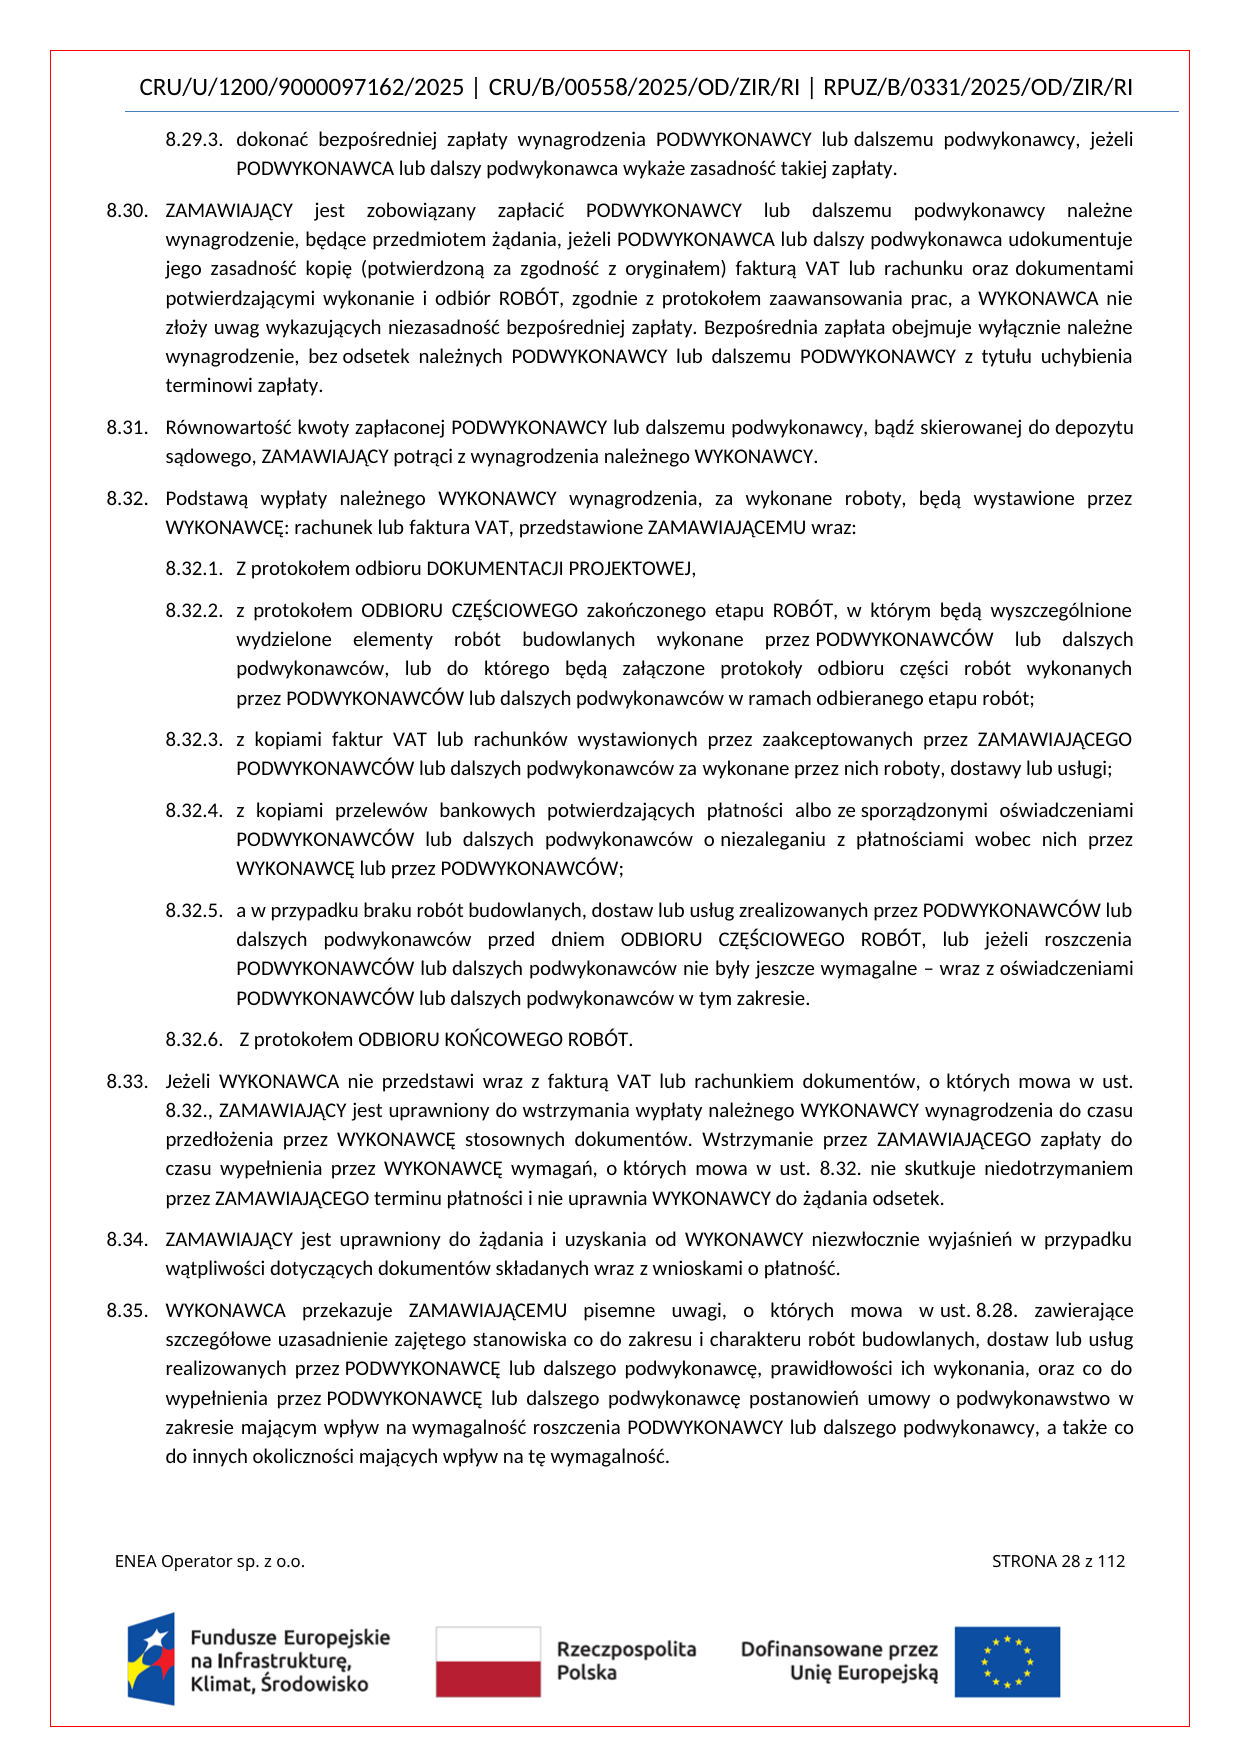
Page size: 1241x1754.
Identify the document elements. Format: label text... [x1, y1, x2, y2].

list ZAMAWIAJĄCY jest uprawniony do żądania i uzyskania od WYKONAWCY niezwłocznie wyjaśnień w przypadku wątpliwości dotyczących dokumentów składanych wraz z wnioskami o płatność. [106, 1226, 1134, 1281]
list Z protokołem odbioru DOKUMENTACJI PROJEKTOWEJ, [165, 556, 1134, 581]
list Równowartość kwoty zapłaconej PODWYKONAWCY lub dalszemu podwykonawcy, bądź skierowanej do depozytu sądowego, ZAMAWIAJĄCY potrąci z wynagrodzenia należnego WYKONAWCY. [106, 414, 1134, 468]
list a w przypadku braku robót budowlanych, dostaw lub usług zrealizowanych przez PODWYKONAWCÓW lub dalszych podwykonawców przed dniem ODBIORU CZĘŚCIOWEGO ROBÓT, lub jeżeli roszczenia PODWYKONAWCÓW lub dalszych podwykonawców nie były jeszcze wymagalne – wraz z oświadczeniami PODWYKONAWCÓW lub dalszych podwykonawców w tym zakresie. [165, 897, 1134, 1010]
list z kopiami faktur VAT lub rachunków wystawionych przez zaakceptowanych przez ZAMAWIAJĄCEGO PODWYKONAWCÓW lub dalszych podwykonawców za wykonane przez nich roboty, dostawy lub usługi; [165, 726, 1134, 781]
list Z protokołem ODBIORU KOŃCOWEGO ROBÓT. [165, 1026, 1134, 1052]
list z protokołem ODBIORU CZĘŚCIOWEGO zakończonego etapu ROBÓT, w którym będą wyszczególnione wydzielone elementy robót budowlanych wykonane przez PODWYKONAWCÓW lub dalszych podwykonawców, lub do którego będą załączone protokoły odbioru części robót wykonanych przez PODWYKONAWCÓW lub dalszych podwykonawców w ramach odbieranego etapu robót; [165, 597, 1134, 710]
list ZAMAWIAJĄCY jest zobowiązany zapłacić PODWYKONAWCY lub dalszemu podwykonawcy należne wynagrodzenie, będące przedmiotem żądania, jeżeli PODWYKONAWCA lub dalszy podwykonawca udokumentuje jego zasadność kopię (potwierdzoną za zgodność z oryginałem) fakturą VAT lub rachunku oraz dokumentami potwierdzającymi wykonanie i odbiór ROBÓT, zgodnie z protokołem zaawansowania prac, a WYKONAWCA nie złoży uwag wykazujących niezasadność bezpośredniej zapłaty. Bezpośrednia zapłata obejmuje wyłącznie należne wynagrodzenie, bez odsetek należnych PODWYKONAWCY lub dalszemu PODWYKONAWCY z tytułu uchybienia terminowi zapłaty. [106, 197, 1134, 398]
list dokonać bezpośredniej zapłaty wynagrodzenia PODWYKONAWCY lub dalszemu podwykonawcy, jeżeli PODWYKONAWCA lub dalszy podwykonawca wykaże zasadność takiej zapłaty. [165, 126, 1134, 181]
picture [106, 1589, 1074, 1726]
list WYKONAWCA przekazuje ZAMAWIAJĄCEMU pisemne uwagi, o których mowa w ust. 8.28. zawierające szczegółowe uzasadnienie zajętego stanowiska co do zakresu i charakteru robót budowlanych, dostaw lub usług realizowanych przez PODWYKONAWCĘ lub dalszego podwykonawcę, prawidłowości ich wykonania, oraz co do wypełnienia przez PODWYKONAWCĘ lub dalszego podwykonawcę postanowień umowy o podwykonawstwo w zakresie mającym wpływ na wymagalność roszczenia PODWYKONAWCY lub dalszego podwykonawcy, a także co do innych okoliczności mających wpływ na tę wymagalność. [106, 1297, 1134, 1468]
list z kopiami przelewów bankowych potwierdzających płatności albo ze sporządzonymi oświadczeniami PODWYKONAWCÓW lub dalszych podwykonawców o niezaleganiu z płatnościami wobec nich przez WYKONAWCĘ lub przez PODWYKONAWCÓW; [165, 797, 1134, 881]
list Podstawą wypłaty należnego WYKONAWCY wynagrodzenia, za wykonane roboty, będą wystawione przez WYKONAWCĘ: rachunek lub faktura VAT, przedstawione ZAMAWIAJĄCEMU wraz: [106, 485, 1134, 539]
list Jeżeli WYKONAWCA nie przedstawi wraz z fakturą VAT lub rachunkiem dokumentów, o których mowa w ust. 8.32., ZAMAWIAJĄCY jest uprawniony do wstrzymania wypłaty należnego WYKONAWCY wynagrodzenia do czasu przedłożenia przez WYKONAWCĘ stosownych dokumentów. Wstrzymanie przez ZAMAWIAJĄCEGO zapłaty do czasu wypełnienia przez WYKONAWCĘ wymagań, o których mowa w ust. 8.32. nie skutkuje niedotrzymaniem przez ZAMAWIAJĄCEGO terminu płatności i nie uprawnia WYKONAWCY do żądania odsetek. [106, 1068, 1134, 1210]
